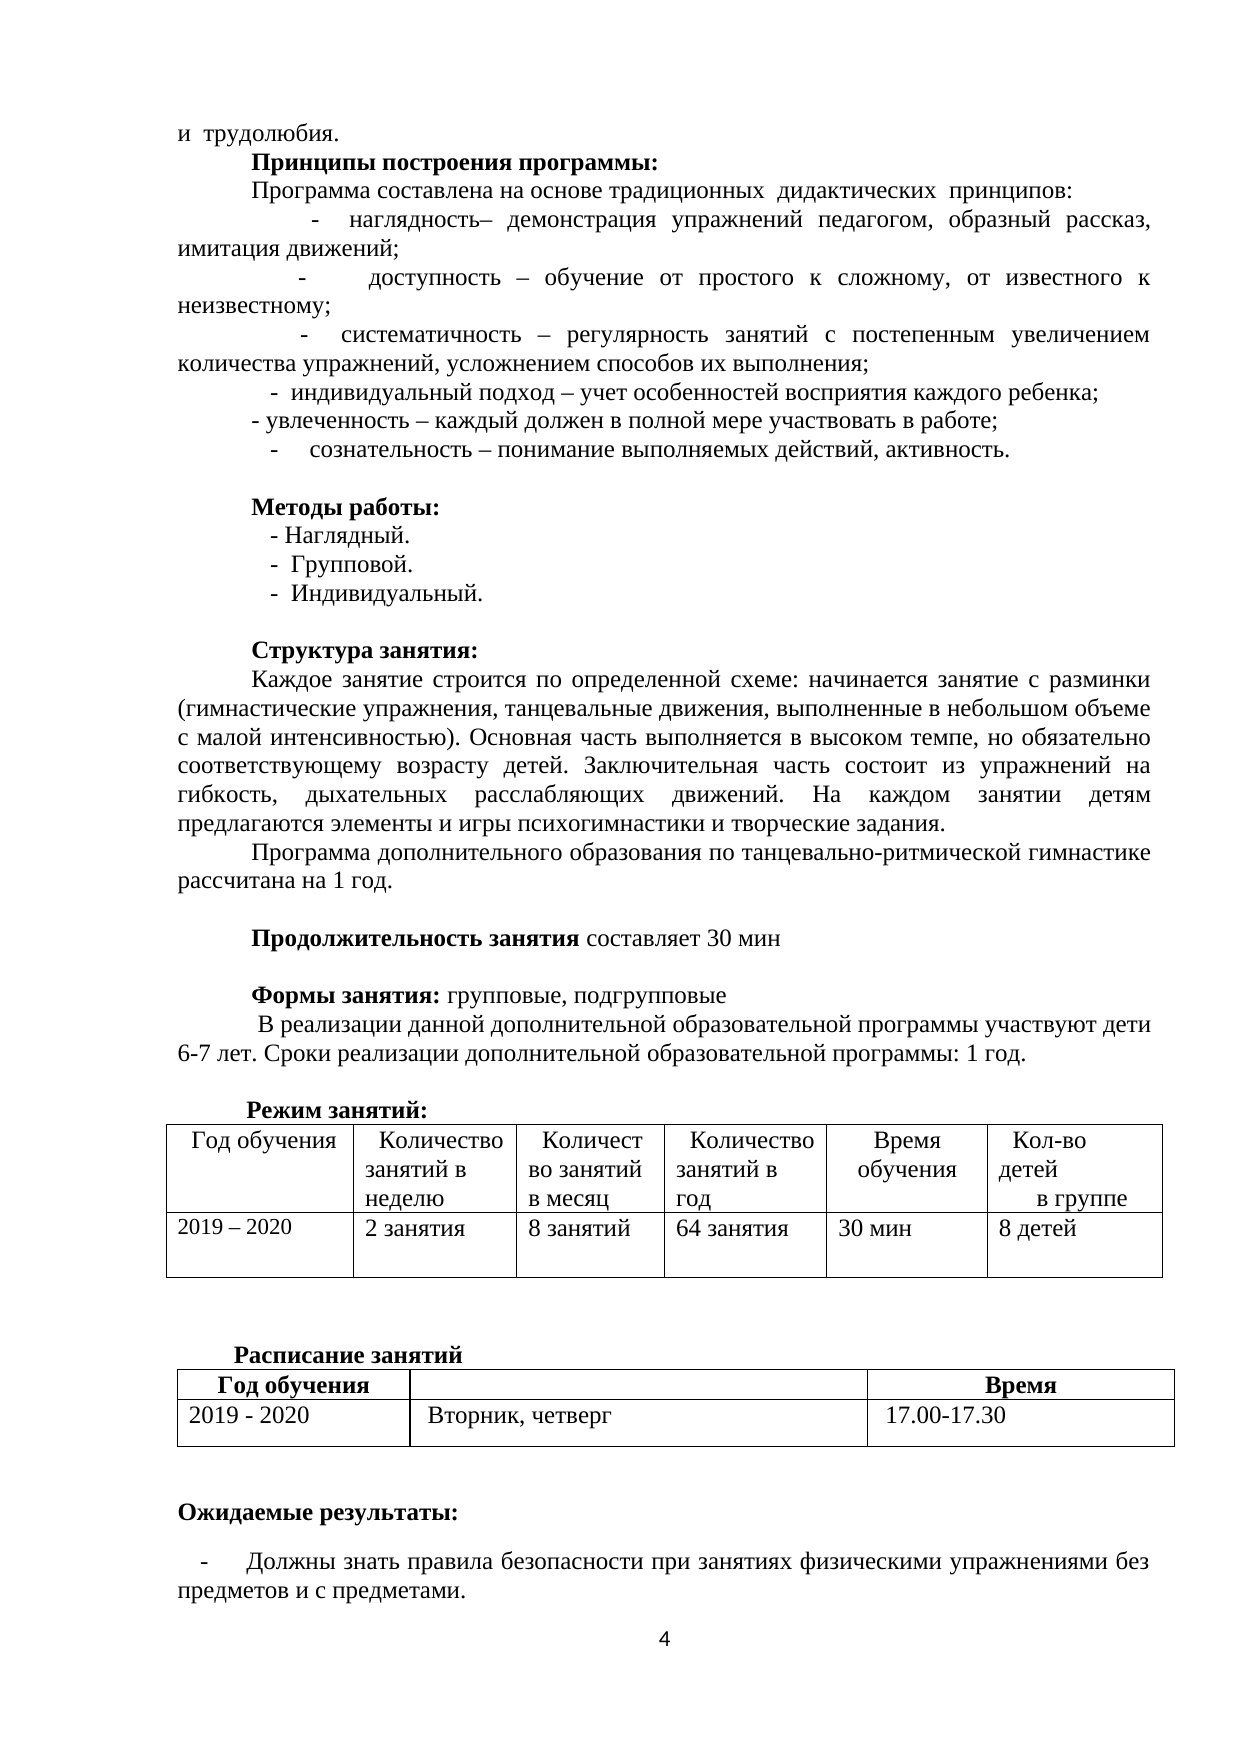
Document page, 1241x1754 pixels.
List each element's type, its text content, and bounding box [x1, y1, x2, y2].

table_cell 8 занятий [517, 1213, 664, 1277]
text Режим занятий: [177, 1096, 1152, 1124]
table_cell 2019 – 2020 [167, 1213, 353, 1277]
text Структура занятия: [177, 636, 1152, 664]
text - Должны знать правила безопасности при занятиях физическими упражнениями без предметов и с предметами. [177, 1546, 1152, 1604]
text - увлеченность – каждый должен в полной мере участвовать в работе; [177, 406, 1152, 434]
text Расписание занятий [177, 1340, 1152, 1369]
text - Наглядный. [177, 521, 1152, 549]
text Методы работы: [177, 492, 1152, 521]
table_header [411, 1370, 867, 1399]
text - индивидуальный подход – учет особенностей восприятия каждого ребенка; [177, 377, 1152, 406]
table_cell 2 занятия [354, 1213, 516, 1277]
text - доступность – обучение от простого к сложному, от известного к неизвестному; [177, 262, 1152, 319]
text Каждое занятие строится по определенной схеме: начинается занятие с разминки (гимнастические упражнения, танцевальные движения, выполненные в небольшом объеме с малой интенсивностью). Основная часть выполняется в высоком темпе, но обязательно соответствующему возрасту детей. Заключительная часть состоит из упражнений на гибкость, дыхательных расслабляющих движений. На каждом занятии детям предлагаются элементы и игры психогимнастики и творческие задания. [177, 664, 1152, 837]
text Ожидаемые результаты: [177, 1497, 1152, 1526]
text - наглядность– демонстрация упражнений педагогом, образный рассказ, имитация движений; [177, 204, 1152, 262]
table_cell 2019 - 2020 [178, 1400, 409, 1446]
table_header Кол-во детей в группе [988, 1125, 1162, 1212]
table_cell 30 мин [827, 1213, 987, 1277]
text - сознательность – понимание выполняемых действий, активность. [177, 434, 1152, 463]
table_header Год обучения [167, 1125, 353, 1212]
text - Индивидуальный. [177, 578, 1152, 607]
text Формы занятия: групповые, подгрупповые [177, 981, 1152, 1009]
table_cell 17.00-17.30 [868, 1400, 1174, 1446]
table_cell 8 детей [988, 1213, 1162, 1277]
text - систематичность – регулярность занятий с постепенным увеличением количества упражнений, усложнением способов их выполнения; [177, 319, 1152, 377]
table_header Количество занятий в месяц [517, 1125, 664, 1212]
text Программа дополнительного образования по танцевально-ритмической гимнастике рассчитана на 1 год. [177, 837, 1152, 894]
text Программа составлена на основе традиционных дидактических принципов: [177, 176, 1152, 204]
table_header Год обучения [178, 1370, 409, 1399]
table_header Количество занятий в неделю [354, 1125, 516, 1212]
table_cell 64 занятия [665, 1213, 826, 1277]
table_cell Вторник, четверг [411, 1400, 867, 1446]
text Принципы построения программы: [177, 147, 1152, 176]
text - Групповой. [177, 549, 1152, 578]
text Продолжительность занятия составляет 30 мин [177, 923, 1152, 952]
text и трудолюбия. [177, 118, 1152, 147]
text В реализации данной дополнительной образовательной программы участвуют дети 6-7 лет. Сроки реализации дополнительной образовательной программы: 1 год. [177, 1009, 1152, 1067]
table_header Время обучения [827, 1125, 987, 1212]
table_header Количество занятий в год [665, 1125, 826, 1212]
